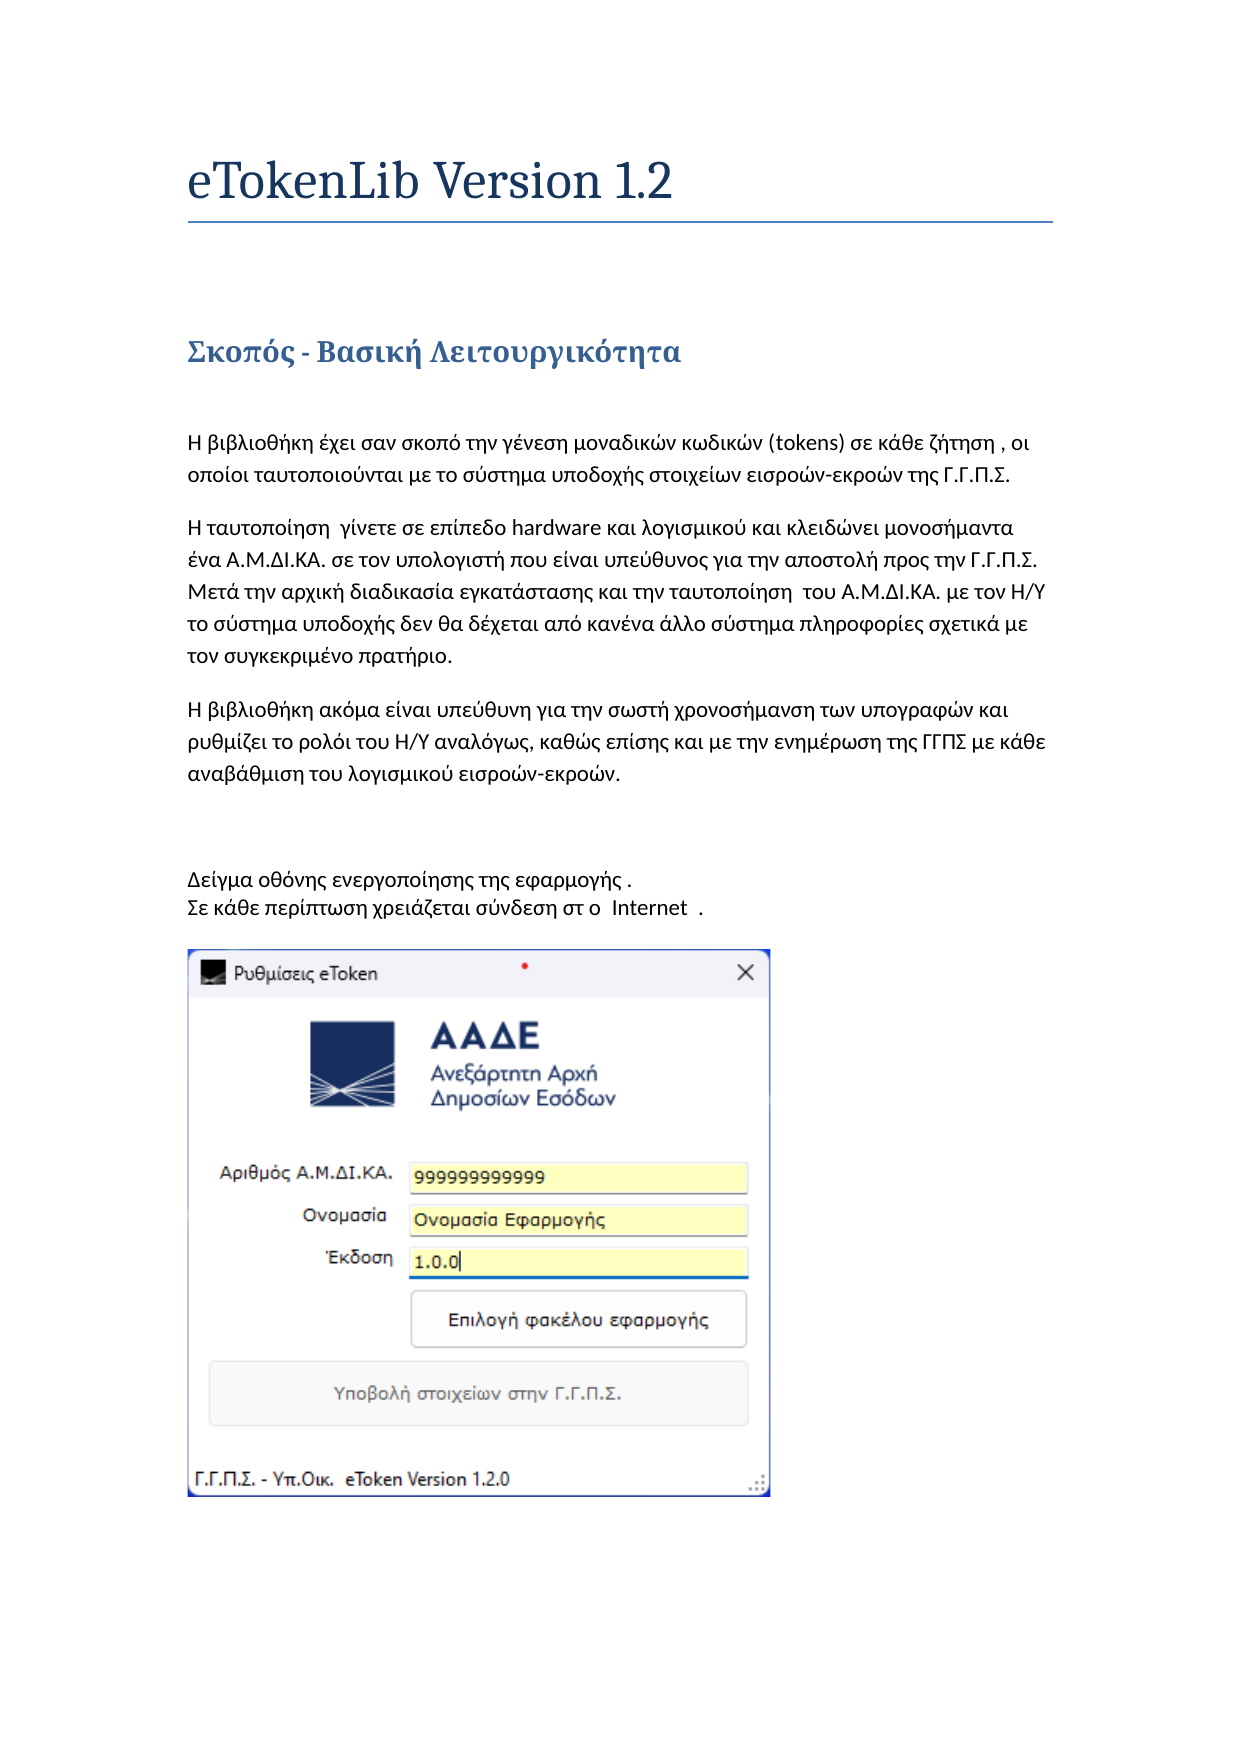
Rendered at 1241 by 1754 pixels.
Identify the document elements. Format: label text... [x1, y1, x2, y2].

subtitle Σκοπός - Βασική Λειτουργικότητα [187, 336, 1053, 370]
text Η βιβλιοθήκη έχει σαν σκοπό την γένεση μοναδικών κωδικών (tokens) σε κάθε ζήτηση , οι οποίοι ταυτοποιούνται με το σύστημα υποδοχής στοιχείων εισροών-εκροών της Γ.Γ.Π.Σ. [187, 428, 1053, 488]
text Η ταυτοποίηση γίνετε σε επίπεδο hardware και λογισμικού και κλειδώνει μονοσήμαντα ένα Α.Μ.ΔΙ.ΚΑ. σε τον υπολογιστή που είναι υπεύθυνος για την αποστολή προς την Γ.Γ.Π.Σ. Μετά την αρχική διαδικασία εγκατάστασης και την ταυτοποίηση του Α.Μ.ΔΙ.ΚΑ. με τον Η/Υ το σύστημα υποδοχής δεν θα δέχεται από κανένα άλλο σύστημα πληροφορίες σχετικά με τον συγκεκριμένο πρατήριο. [187, 513, 1053, 670]
text H βιβλιοθήκη ακόμα είναι υπεύθυνη για την σωστή χρονοσήμανση των υπογραφών και ρυθμίζει το ρολόι του Η/Υ αναλόγως, καθώς επίσης και με την ενημέρωση της ΓΓΠΣ με κάθε αναβάθμιση του λογισμικού εισροών-εκροών. [187, 695, 1053, 787]
title eTokenLib Version 1.2 [187, 150, 1053, 223]
text Δείγμα οθόνης ενεργοποίησης της εφαρμογής . [187, 865, 1053, 893]
picture [187, 949, 771, 1497]
text Σε κάθε περίπτωση χρειάζεται σύνδεση στ ο Internet . [187, 893, 1053, 921]
